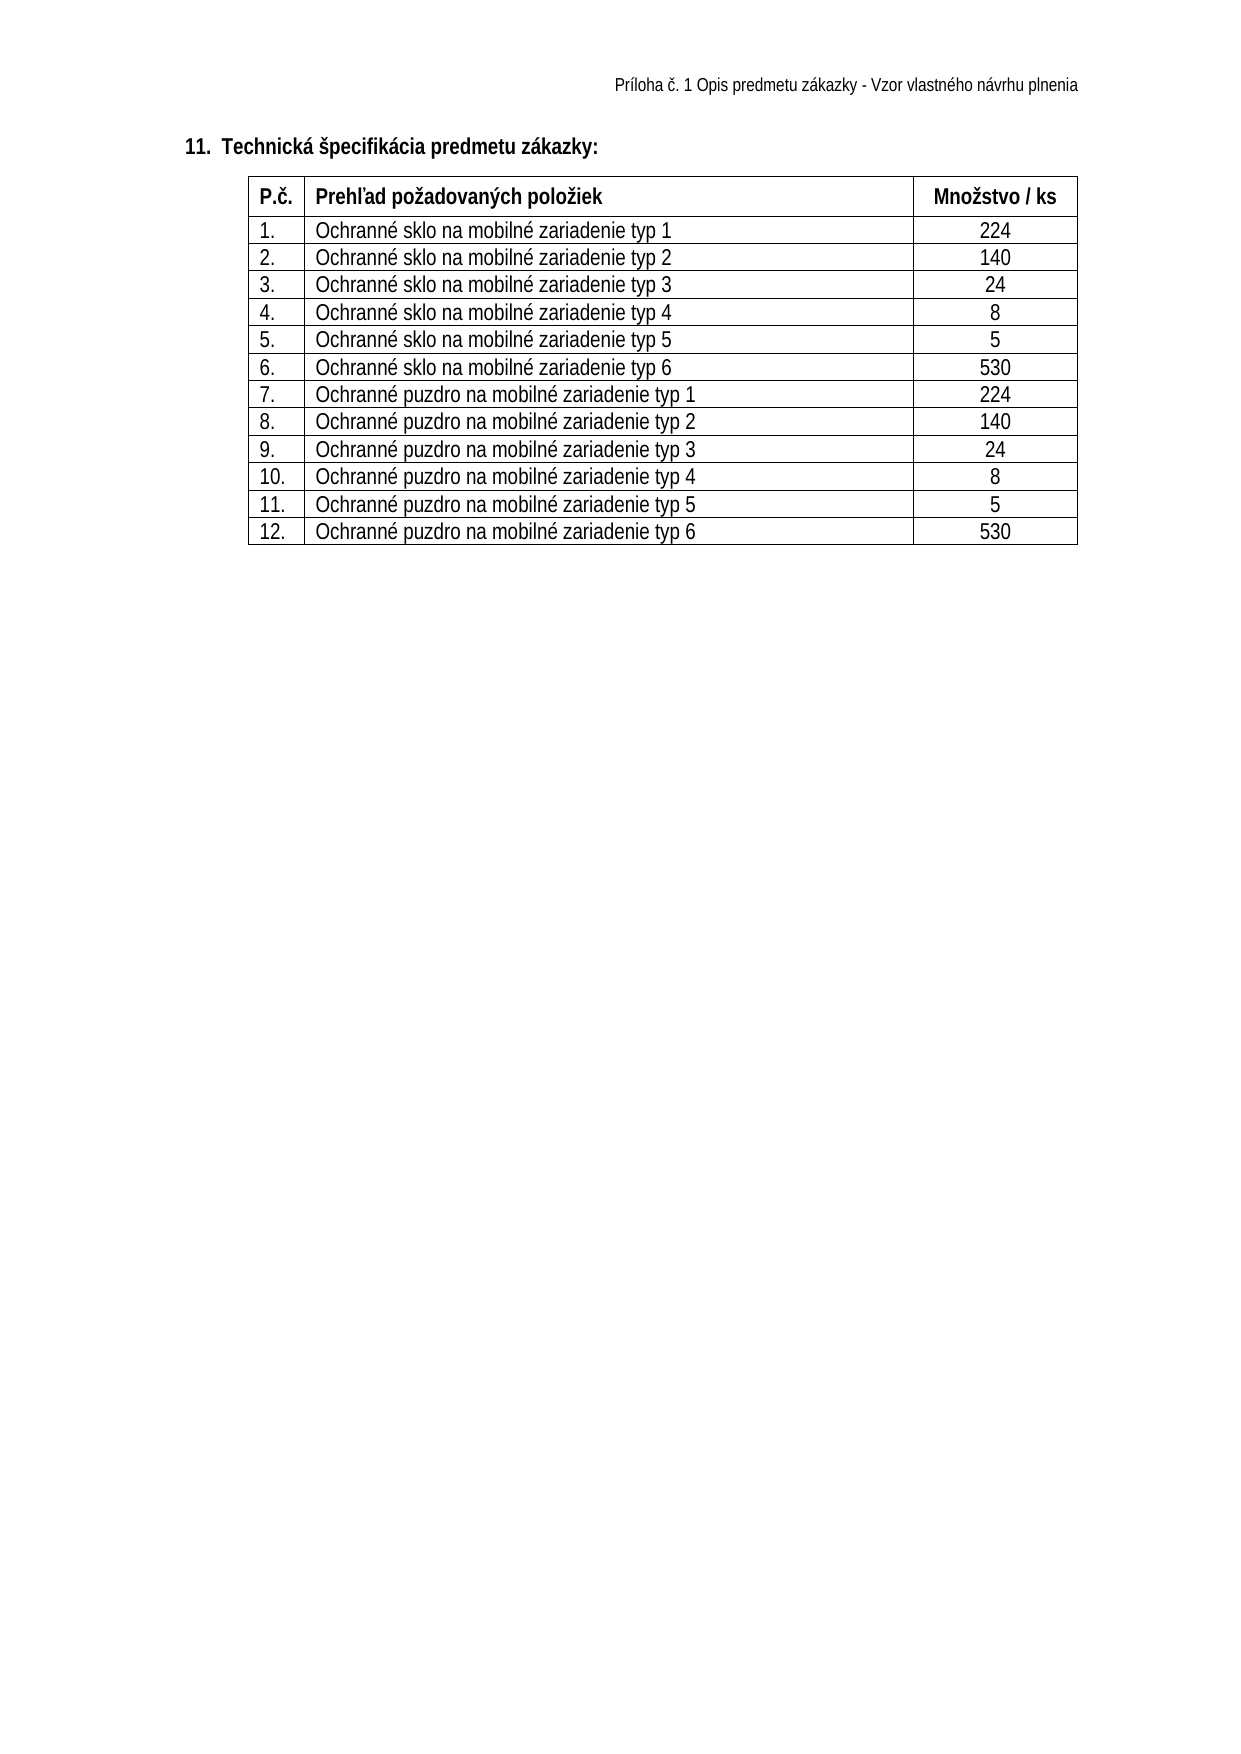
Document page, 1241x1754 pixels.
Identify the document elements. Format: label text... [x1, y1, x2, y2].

table_cell 5 [914, 491, 1077, 517]
table_cell 530 [914, 518, 1077, 544]
table_cell 8. [249, 408, 304, 435]
table_cell Ochranné sklo na mobilné zariadenie typ 2 [305, 244, 913, 270]
list Technická špecifikácia predmetu zákazky: [185, 133, 1078, 159]
table_cell Ochranné sklo na mobilné zariadenie typ 1 [305, 217, 913, 243]
table_cell Ochranné puzdro na mobilné zariadenie typ 3 [305, 436, 913, 462]
table_cell Ochranné puzdro na mobilné zariadenie typ 2 [305, 408, 913, 435]
table_cell 8 [914, 463, 1077, 489]
table_cell 10. [249, 463, 304, 489]
table_cell 5 [914, 326, 1077, 352]
table_cell 8 [914, 299, 1077, 325]
table_cell 24 [914, 436, 1077, 462]
table_cell 5. [249, 326, 304, 352]
table_cell Ochranné puzdro na mobilné zariadenie typ 4 [305, 463, 913, 489]
table_cell 224 [914, 381, 1077, 407]
table_cell 1. [249, 217, 304, 243]
table_cell Ochranné sklo na mobilné zariadenie typ 4 [305, 299, 913, 325]
table_cell 530 [914, 354, 1077, 380]
table_cell 2. [249, 244, 304, 270]
table_cell 6. [249, 354, 304, 380]
table_cell Ochranné puzdro na mobilné zariadenie typ 6 [305, 518, 913, 544]
table_cell Ochranné sklo na mobilné zariadenie typ 5 [305, 326, 913, 352]
table_cell Ochranné puzdro na mobilné zariadenie typ 1 [305, 381, 913, 407]
table_header P.č. [249, 177, 304, 216]
table_cell Ochranné puzdro na mobilné zariadenie typ 5 [305, 491, 913, 517]
table_cell 24 [914, 271, 1077, 298]
table_cell 11. [249, 491, 304, 517]
table_cell 4. [249, 299, 304, 325]
table_cell 140 [914, 244, 1077, 270]
table_cell 7. [249, 381, 304, 407]
table_header Množstvo / ks [914, 177, 1077, 216]
table_cell Ochranné sklo na mobilné zariadenie typ 3 [305, 271, 913, 298]
table_cell 224 [914, 217, 1077, 243]
table_header Prehľad požadovaných položiek [305, 177, 913, 216]
table_cell 12. [249, 518, 304, 544]
table_cell 9. [249, 436, 304, 462]
table_cell Ochranné sklo na mobilné zariadenie typ 6 [305, 354, 913, 380]
table_cell 3. [249, 271, 304, 298]
table_cell 140 [914, 408, 1077, 435]
